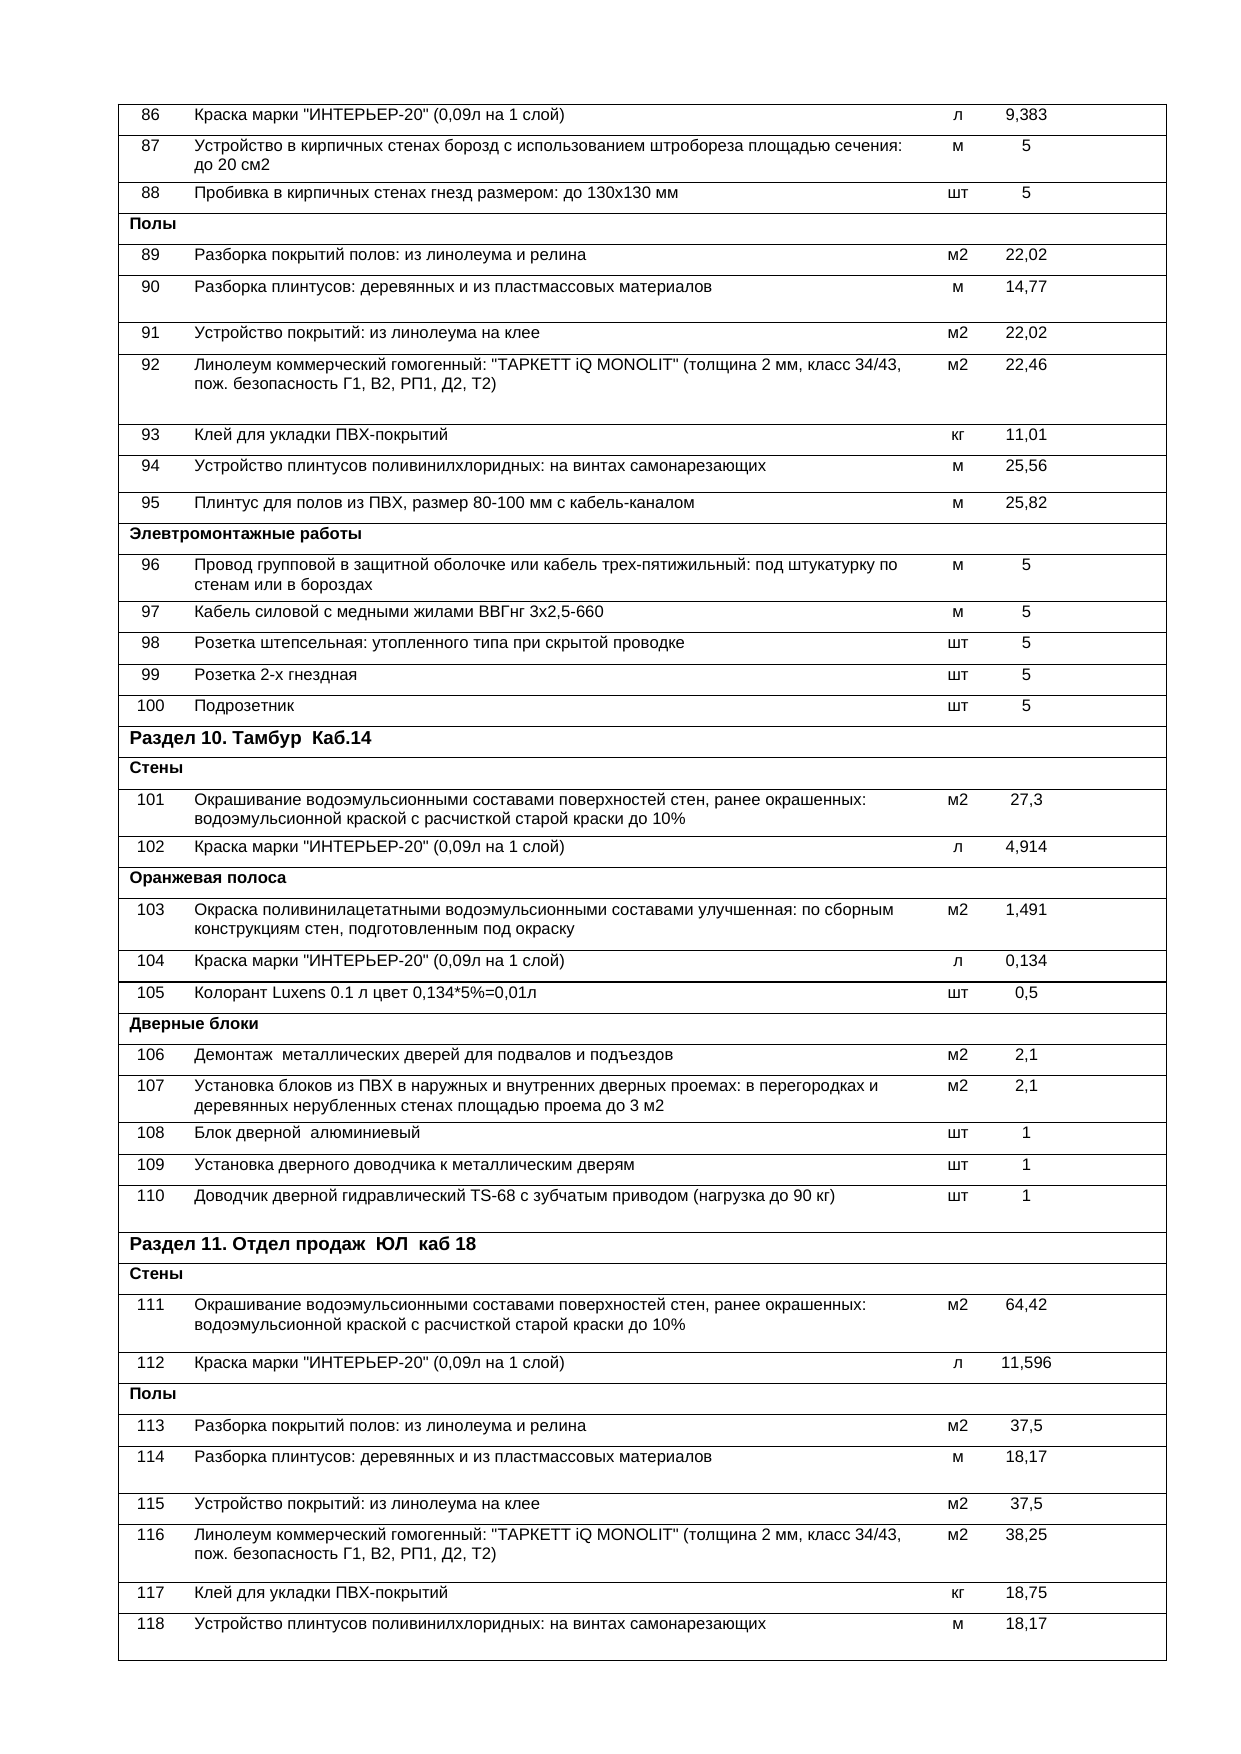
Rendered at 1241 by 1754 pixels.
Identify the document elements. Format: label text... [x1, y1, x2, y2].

table_cell 88 [119, 183, 183, 213]
table_cell 113 [119, 1415, 183, 1446]
table_cell 93 [119, 425, 183, 455]
table_cell [1063, 1186, 1166, 1232]
table_cell [1063, 245, 1166, 275]
table_cell 92 [119, 355, 183, 424]
table_cell [1063, 899, 1166, 950]
table_cell м [926, 493, 989, 523]
table_cell Раздел 10. Тамбур Каб.14 [119, 727, 1166, 757]
table_cell 1 [989, 1123, 1063, 1153]
table_cell [1063, 323, 1166, 353]
table_cell 18,75 [989, 1583, 1063, 1613]
table_cell 37,5 [989, 1494, 1063, 1524]
table_cell 87 [119, 136, 183, 182]
table_cell [1063, 1155, 1166, 1185]
table_cell 1 [989, 1186, 1063, 1232]
table_cell м2 [926, 245, 989, 275]
table_cell Краска марки "ИНТЕРЬЕР-20" (0,09л на 1 слой) [183, 951, 926, 981]
table_cell 101 [119, 790, 183, 836]
table_cell 11,596 [989, 1353, 1063, 1383]
table_cell Устройство покрытий: из линолеума на клее [183, 323, 926, 353]
table_cell 107 [119, 1076, 183, 1122]
table_cell Элевтромонтажные работы [119, 524, 1166, 554]
table_cell л [926, 1353, 989, 1383]
table_cell [1063, 555, 1166, 601]
table_cell л [926, 105, 989, 135]
table_cell 98 [119, 633, 183, 663]
table_cell 11,01 [989, 425, 1063, 455]
table_cell кг [926, 425, 989, 455]
table_cell [1063, 1076, 1166, 1122]
table_cell Стены [119, 758, 1166, 788]
table_cell 86 [119, 105, 183, 135]
table_cell Розетка штепсельная: утопленного типа при скрытой проводке [183, 633, 926, 663]
table_cell Устройство покрытий: из линолеума на клее [183, 1494, 926, 1524]
table_cell Устройство плинтусов поливинилхлоридных: на винтах самонарезающих [183, 456, 926, 492]
table_cell [1063, 602, 1166, 632]
table_cell Колорант Luxens 0.1 л цвет 0,134*5%=0,01л [183, 983, 926, 1013]
table_cell 104 [119, 951, 183, 981]
table_cell шт [926, 696, 989, 726]
table_cell 95 [119, 493, 183, 523]
table_cell [1063, 983, 1166, 1013]
table_cell [1063, 1447, 1166, 1492]
table_cell 94 [119, 456, 183, 492]
table_cell 91 [119, 323, 183, 353]
table_cell м [926, 602, 989, 632]
table_cell м [926, 1614, 989, 1660]
table_cell [1063, 837, 1166, 867]
table_cell м2 [926, 1415, 989, 1446]
table_cell [1063, 1614, 1166, 1660]
table_cell 110 [119, 1186, 183, 1232]
table_cell Окрашивание водоэмульсионными составами поверхностей стен, ранее окрашенных: водоэмульсионной краской с расчисткой старой краски до 10% [183, 1295, 926, 1352]
table_cell м [926, 555, 989, 601]
table_cell [1063, 1295, 1166, 1352]
table_cell 102 [119, 837, 183, 867]
table_cell Краска марки "ИНТЕРЬЕР-20" (0,09л на 1 слой) [183, 837, 926, 867]
table_cell 2,1 [989, 1045, 1063, 1075]
table_cell 106 [119, 1045, 183, 1075]
table_cell 103 [119, 899, 183, 950]
table_cell 0,134 [989, 951, 1063, 981]
table_cell Клей для укладки ПВХ-покрытий [183, 425, 926, 455]
table_cell 5 [989, 696, 1063, 726]
table_cell шт [926, 1123, 989, 1153]
table_cell м [926, 136, 989, 182]
table_cell м2 [926, 1295, 989, 1352]
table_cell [183, 105, 926, 135]
table_cell 97 [119, 602, 183, 632]
table_cell Блок дверной алюминиевый [183, 1123, 926, 1153]
table_cell 18,17 [989, 1614, 1063, 1660]
table_cell 1,491 [989, 899, 1063, 950]
table_cell 25,82 [989, 493, 1063, 523]
table_cell 116 [119, 1525, 183, 1582]
table_cell кг [926, 1583, 989, 1613]
table_cell 89 [119, 245, 183, 275]
table_cell м [926, 1447, 989, 1492]
table_cell Провод групповой в защитной оболочке или кабель трех-пятижильный: под штукатурку по стенам или в бороздах [183, 555, 926, 601]
table_cell 99 [119, 665, 183, 695]
table_cell Установка блоков из ПВХ в наружных и внутренних дверных проемах: в перегородках и деревянных нерубленных стенах площадью проема до 3 м2 [183, 1076, 926, 1122]
table_cell 22,02 [989, 245, 1063, 275]
table_cell Полы [119, 214, 1166, 244]
table_cell м2 [926, 1494, 989, 1524]
table_cell [1063, 183, 1166, 213]
table_cell [1063, 1045, 1166, 1075]
table_cell 18,17 [989, 1447, 1063, 1492]
table_cell Клей для укладки ПВХ-покрытий [183, 1583, 926, 1613]
table_cell 117 [119, 1583, 183, 1613]
table_cell шт [926, 1155, 989, 1185]
table_cell м2 [926, 899, 989, 950]
table_cell Демонтаж металлических дверей для подвалов и подъездов [183, 1045, 926, 1075]
table_cell Доводчик дверной гидравлический TS-68 с зубчатым приводом (нагрузка до 90 кг) [183, 1186, 926, 1232]
table_cell [1063, 105, 1166, 135]
table_cell шт [926, 183, 989, 213]
table_cell [1063, 665, 1166, 695]
table_cell [1063, 1123, 1166, 1153]
table_cell 22,46 [989, 355, 1063, 424]
table_cell Разборка покрытий полов: из линолеума и релина [183, 245, 926, 275]
table_cell 64,42 [989, 1295, 1063, 1352]
table_cell Кабель силовой с медными жилами ВВГнг 3х2,5-660 [183, 602, 926, 632]
table_cell Установка дверного доводчика к металлическим дверям [183, 1155, 926, 1185]
table_cell [1063, 696, 1166, 726]
table_cell 37,5 [989, 1415, 1063, 1446]
table_cell 118 [119, 1614, 183, 1660]
table_cell Розетка 2-х гнездная [183, 665, 926, 695]
table_cell 1 [989, 1155, 1063, 1185]
table_cell шт [926, 983, 989, 1013]
table_cell м [926, 276, 989, 322]
table_cell Разборка плинтусов: деревянных и из пластмассовых материалов [183, 276, 926, 322]
table_cell Стены [119, 1264, 1166, 1294]
table_cell 105 [119, 983, 183, 1013]
table_cell 5 [989, 555, 1063, 601]
table_cell 0,5 [989, 983, 1063, 1013]
table_cell [1063, 136, 1166, 182]
table_cell [1063, 276, 1166, 322]
table_cell м2 [926, 1525, 989, 1582]
table_cell [1063, 1525, 1166, 1582]
table_cell [1063, 1494, 1166, 1524]
table_cell м2 [926, 790, 989, 836]
table_cell Подрозетник [183, 696, 926, 726]
table_cell м2 [926, 355, 989, 424]
table_cell Линолеум коммерческий гомогенный: "ТАРКЕТТ iQ MONOLIT" (толщина 2 мм, класс 34/43, пож. безопасность Г1, В2, РП1, Д2, Т2) [183, 355, 926, 424]
table_cell [1063, 951, 1166, 981]
table_cell м [926, 456, 989, 492]
table_cell 22,02 [989, 323, 1063, 353]
table_cell Оранжевая полоса [119, 868, 1166, 898]
table_cell шт [926, 1186, 989, 1232]
table_cell Линолеум коммерческий гомогенный: "ТАРКЕТТ iQ MONOLIT" (толщина 2 мм, класс 34/43, пож. безопасность Г1, В2, РП1, Д2, Т2) [183, 1525, 926, 1582]
table_cell 4,914 [989, 837, 1063, 867]
table_cell [1063, 1583, 1166, 1613]
table_cell шт [926, 633, 989, 663]
table_cell 109 [119, 1155, 183, 1185]
table_cell Дверные блоки [119, 1014, 1166, 1044]
table_cell Окраска поливинилацетатными водоэмульсионными составами улучшенная: по сборным конструкциям стен, подготовленным под окраску [183, 899, 926, 950]
table_cell 96 [119, 555, 183, 601]
table_cell 38,25 [989, 1525, 1063, 1582]
table_cell 5 [989, 665, 1063, 695]
table_cell 5 [989, 136, 1063, 182]
table_cell [1063, 355, 1166, 424]
table_cell Плинтус для полов из ПВХ, размер 80-100 мм с кабель-каналом [183, 493, 926, 523]
table_cell 9,383 [989, 105, 1063, 135]
table_cell [1063, 456, 1166, 492]
table_cell 111 [119, 1295, 183, 1352]
table_cell 5 [989, 183, 1063, 213]
table_cell Разборка покрытий полов: из линолеума и релина [183, 1415, 926, 1446]
table_cell [1063, 1353, 1166, 1383]
table_cell 27,3 [989, 790, 1063, 836]
table_cell л [926, 951, 989, 981]
table_cell [1063, 633, 1166, 663]
table_cell Устройство плинтусов поливинилхлоридных: на винтах самонарезающих [183, 1614, 926, 1660]
table_cell 5 [989, 633, 1063, 663]
table_cell м2 [926, 1045, 989, 1075]
table_cell м2 [926, 1076, 989, 1122]
table_cell 114 [119, 1447, 183, 1492]
table_cell л [926, 837, 989, 867]
table_cell [1063, 790, 1166, 836]
table_cell шт [926, 665, 989, 695]
table_cell м2 [926, 323, 989, 353]
table_cell 112 [119, 1353, 183, 1383]
table_cell Разборка плинтусов: деревянных и из пластмассовых материалов [183, 1447, 926, 1492]
table_cell Пробивка в кирпичных стенах гнезд размером: до 130х130 мм [183, 183, 926, 213]
table_cell 2,1 [989, 1076, 1063, 1122]
table_cell 5 [989, 602, 1063, 632]
table_cell 115 [119, 1494, 183, 1524]
table_cell [1063, 425, 1166, 455]
table_cell Окрашивание водоэмульсионными составами поверхностей стен, ранее окрашенных: водоэмульсионной краской с расчисткой старой краски до 10% [183, 790, 926, 836]
table_cell [1063, 1415, 1166, 1446]
table_cell 90 [119, 276, 183, 322]
table_cell 100 [119, 696, 183, 726]
table_cell Краска марки "ИНТЕРЬЕР-20" (0,09л на 1 слой) [183, 1353, 926, 1383]
table_cell Устройство в кирпичных стенах борозд с использованием штробореза площадью сечения: до 20 см2 [183, 136, 926, 182]
table_cell 108 [119, 1123, 183, 1153]
table_cell Полы [119, 1384, 1166, 1414]
table_cell 14,77 [989, 276, 1063, 322]
table_cell 25,56 [989, 456, 1063, 492]
table_cell Раздел 11. Отдел продаж ЮЛ каб 18 [119, 1233, 1166, 1263]
table_cell [1063, 493, 1166, 523]
